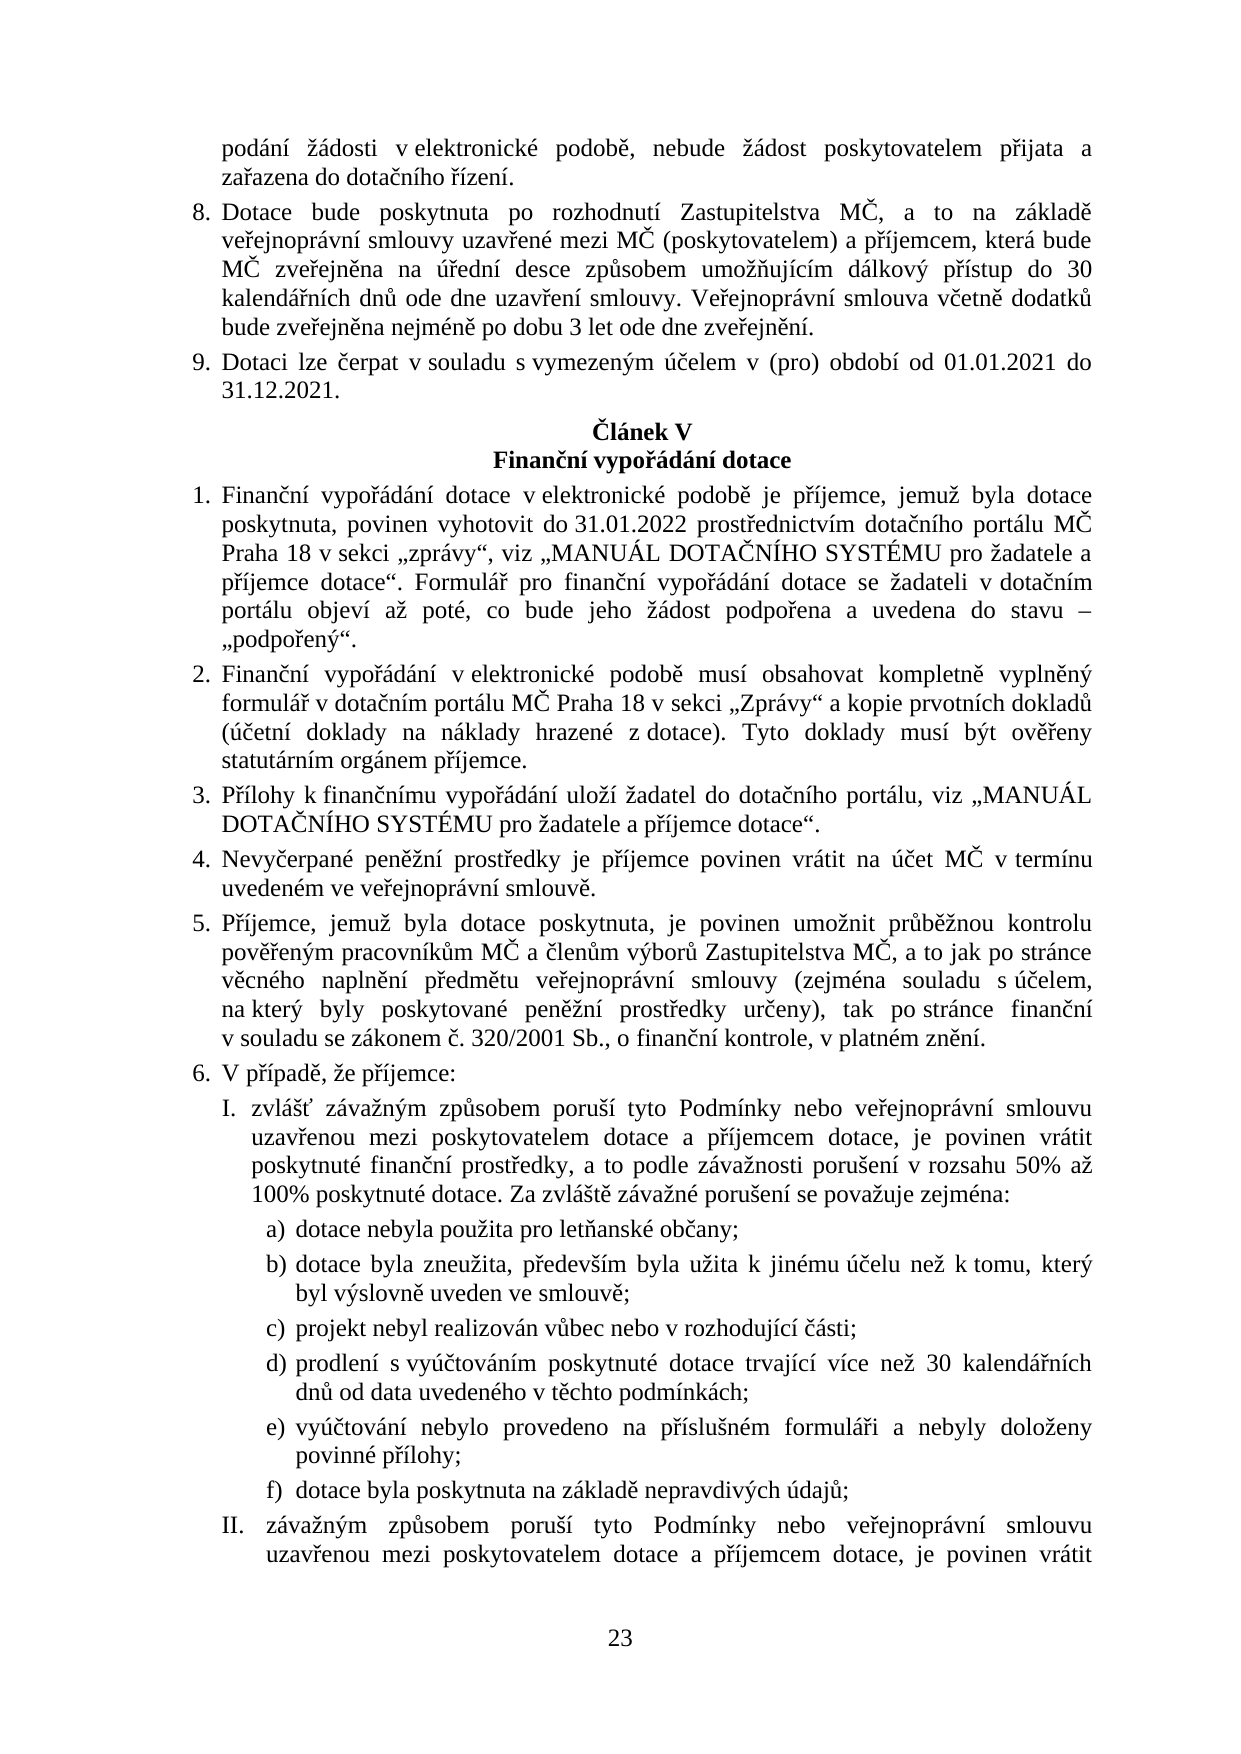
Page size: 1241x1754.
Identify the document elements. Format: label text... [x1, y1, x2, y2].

list prodlení s vyúčtováním poskytnuté dotace trvající více než 30 kalendářních dnů od data uvedeného v těchto podmínkách; [266, 1348, 1093, 1405]
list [192, 133, 1093, 190]
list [221, 1510, 1093, 1568]
list Dotace bude poskytnuta po rozhodnutí Zastupitelstva MČ, a to na základě veřejnoprávní smlouvy uzavřené mezi MČ (poskytovatelem) a příjemcem, která bude MČ zveřejněna na úřední desce způsobem umožňujícím dálkový přístup do 30 kalendářních dnů ode dne uzavření smlouvy. Veřejnoprávní smlouva včetně dodatků bude zveřejněna nejméně po dobu 3 let ode dne zveřejnění. [192, 197, 1093, 340]
list Příjemce, jemuž byla dotace poskytnuta, je povinen umožnit průběžnou kontrolu pověřeným pracovníkům MČ a členům výborů Zastupitelstva MČ, a to jak po stránce věcného naplnění předmětu veřejnoprávní smlouvy (zejména souladu s účelem, na který byly poskytované peněžní prostředky určeny), tak po stránce finanční v souladu se zákonem č. 320/2001 Sb., o finanční kontrole, v platném znění. [192, 908, 1093, 1052]
list vyúčtování nebylo provedeno na příslušném formuláři a nebyly doloženy povinné přílohy; [266, 1412, 1093, 1469]
list zvlášť závažným způsobem poruší tyto Podmínky nebo veřejnoprávní smlouvu uzavřenou mezi poskytovatelem dotace a příjemcem dotace, je povinen vrátit poskytnuté finanční prostředky, a to podle závažnosti porušení v rozsahu 50% až 100% poskytnuté dotace. Za zvláště závažné porušení se považuje zejména: [222, 1093, 1093, 1208]
list Finanční vypořádání dotace v elektronické podobě je příjemce, jemuž byla dotace poskytnuta, povinen vyhotovit do 31.01.2022 prostřednictvím dotačního portálu MČ Praha 18 v sekci „zprávy“, viz „MANUÁL DOTAČNÍHO SYSTÉMU pro žadatele a příjemce dotace“. Formulář pro finanční vypořádání dotace se žadateli v dotačním portálu objeví až poté, co bude jeho žádost podpořena a uvedena do stavu – „podpořený“. [192, 480, 1093, 653]
text Článek V [192, 417, 1093, 445]
list Dotaci lze čerpat v souladu s vymezeným účelem v (pro) období od 01.01.2021 do 31.12.2021. [192, 347, 1093, 404]
list projekt nebyl realizován vůbec nebo v rozhodující části; [266, 1313, 1093, 1342]
list dotace byla poskytnuta na základě nepravdivých údajů; [266, 1475, 1093, 1504]
list dotace byla zneužita, především byla užita k jinému účelu než k tomu, který byl výslovně uveden ve smlouvě; [266, 1249, 1093, 1307]
list Přílohy k finančnímu vypořádání uloží žadatel do dotačního portálu, viz „MANUÁL DOTAČNÍHO SYSTÉMU pro žadatele a příjemce dotace“. [192, 780, 1093, 838]
list V případě, že příjemce: [192, 1058, 1093, 1087]
text Finanční vypořádání dotace [192, 445, 1093, 474]
list dotace nebyla použita pro letňanské občany; [266, 1214, 1093, 1243]
list Finanční vypořádání v elektronické podobě musí obsahovat kompletně vyplněný formulář v dotačním portálu MČ Praha 18 v sekci „Zprávy“ a kopie prvotních dokladů (účetní doklady na náklady hrazené z dotace). Tyto doklady musí být ověřeny statutárním orgánem příjemce. [192, 659, 1093, 774]
list Nevyčerpané peněžní prostředky je příjemce povinen vrátit na účet MČ v termínu uvedeném ve veřejnoprávní smlouvě. [192, 844, 1093, 902]
